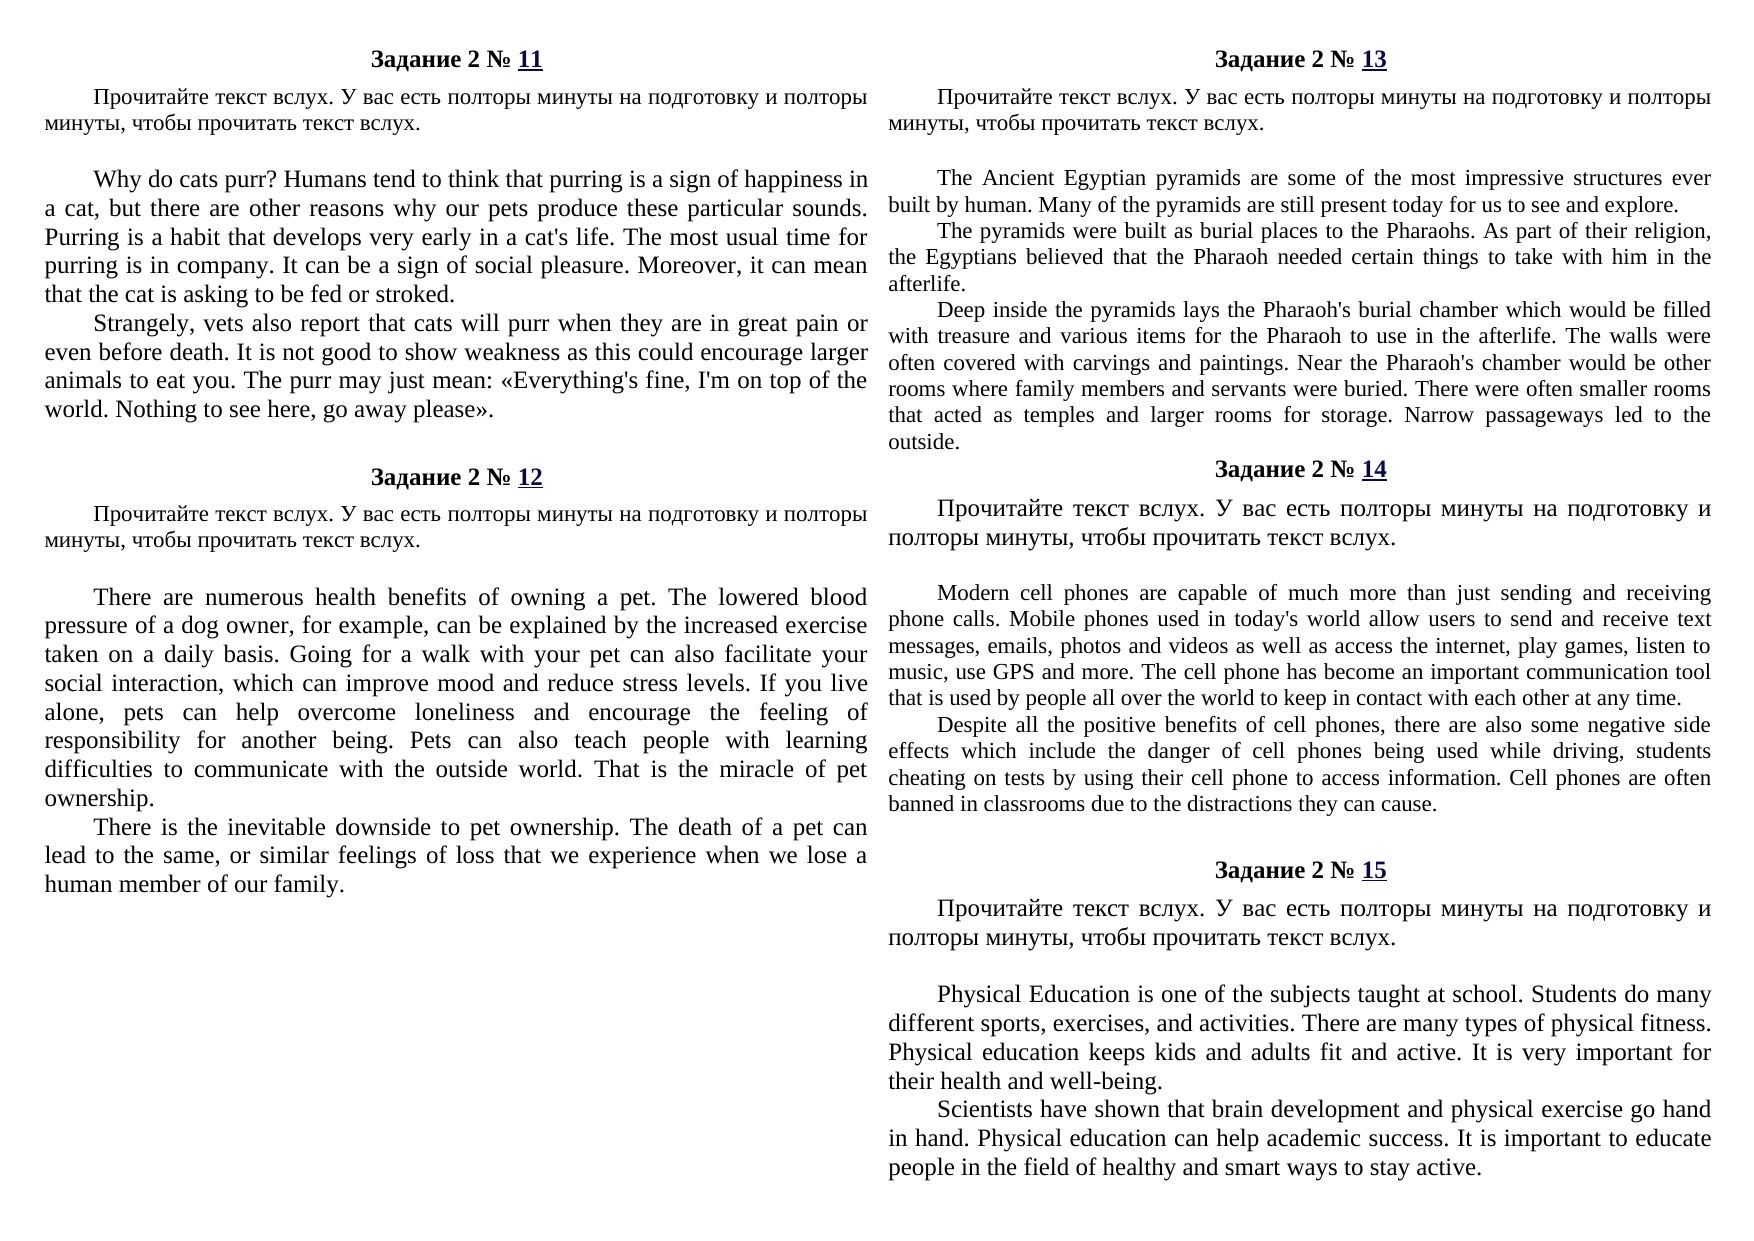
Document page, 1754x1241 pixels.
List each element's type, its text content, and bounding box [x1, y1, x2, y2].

text The pyramids were built as burial places to the Pharaohs. As part of their religion, the Egyptians believed that the Pharaoh needed certain things to take with him in the afterlife. [888, 217, 1713, 296]
text The Ancient Egyptian pyramids are some of the most impressive structures ever built by human. Many of the pyramids are still present today for us to see and explore. [888, 164, 1713, 217]
text There is the inevitable downside to pet ownership. The death of a pet can lead to the same, or similar feelings of loss that we experience when we lose a human member of our family. [44, 812, 869, 898]
text Задание 2 № 11 [44, 44, 869, 73]
text Задание 2 № 14 [888, 454, 1713, 483]
text Despite all the positive benefits of cell phones, there are also some negative side effects which include the danger of cell phones being used while driving, students cheating on tests by using their cell phone to access information. Cell phones are often banned in classrooms due to the distractions they can cause. [888, 711, 1713, 816]
text Прочитайте текст вслух. У вас есть полторы минуты на подготовку и полторы минуты, чтобы прочитать текст вслух. [888, 493, 1713, 550]
text Прочитайте текст вслух. У вас есть полторы минуты на подготовку и полторы минуты, чтобы прочитать текст вслух. [44, 500, 869, 553]
text Прочитайте текст вслух. У вас есть полторы минуты на подготовку и полторы минуты, чтобы прочитать текст вслух. [888, 83, 1713, 136]
text Strangely, vets also report that cats will purr when they are in great pain or even before death. It is not good to show weakness as this could encourage larger animals to eat you. The purr may just mean: «Everything's fine, I'm on top of the world. Nothing to see here, go away please». [44, 308, 869, 423]
text Задание 2 № 15 [888, 855, 1713, 883]
text Задание 2 № 12 [44, 462, 869, 490]
text Physical Education is one of the subjects taught at school. Students do many different sports, exercises, and activities. There are many types of physical fitness. Physical education keeps kids and adults fit and active. It is very important for their health and well-being. [888, 979, 1713, 1094]
text Прочитайте текст вслух. У вас есть полторы минуты на подготовку и полторы минуты, чтобы прочитать текст вслух. [888, 893, 1713, 951]
text Modern cell phones are capable of much more than just sending and receiving phone calls. Mobile phones used in today's world allow users to send and receive text messages, emails, photos and videos as well as access the internet, play games, listen to music, use GPS and more. The cell phone has become an important communication tool that is used by people all over the world to keep in contact with each other at any time. [888, 579, 1713, 711]
text Scientists have shown that brain development and physical exercise go hand in hand. Physical education can help academic success. It is important to educate people in the field of healthy and smart ways to stay active. [888, 1094, 1713, 1181]
text Прочитайте текст вслух. У вас есть полторы минуты на подготовку и полторы минуты, чтобы прочитать текст вслух. [44, 83, 869, 136]
text Deep inside the pyramids lays the Pharaoh's burial chamber which would be filled with treasure and various items for the Pharaoh to use in the afterlife. The walls were often covered with carvings and paintings. Near the Pharaoh's chamber would be other rooms where family members and servants were buried. There were often smaller rooms that acted as temples and larger rooms for storage. Narrow passageways led to the outside. [888, 296, 1713, 454]
text Why do cats purr? Humans tend to think that purring is a sign of happiness in a cat, but there are other reasons why our pets produce these particular sounds. Purring is a habit that develops very early in a cat's life. The most usual time for purring is in company. It can be a sign of social pleasure. Moreover, it can mean that the cat is asking to be fed or stroked. [44, 164, 869, 308]
text Задание 2 № 13 [888, 44, 1713, 73]
text There are numerous health benefits of owning a pet. The lowered blood pressure of a dog owner, for example, can be explained by the increased exercise taken on a daily basis. Going for a walk with your pet can also facilitate your social interaction, which can improve mood and reduce stress levels. If you live alone, pets can help overcome loneliness and encourage the feeling of responsibility for another being. Pets can also teach people with learning difficulties to communicate with the outside world. That is the miracle of pet ownership. [44, 582, 869, 812]
